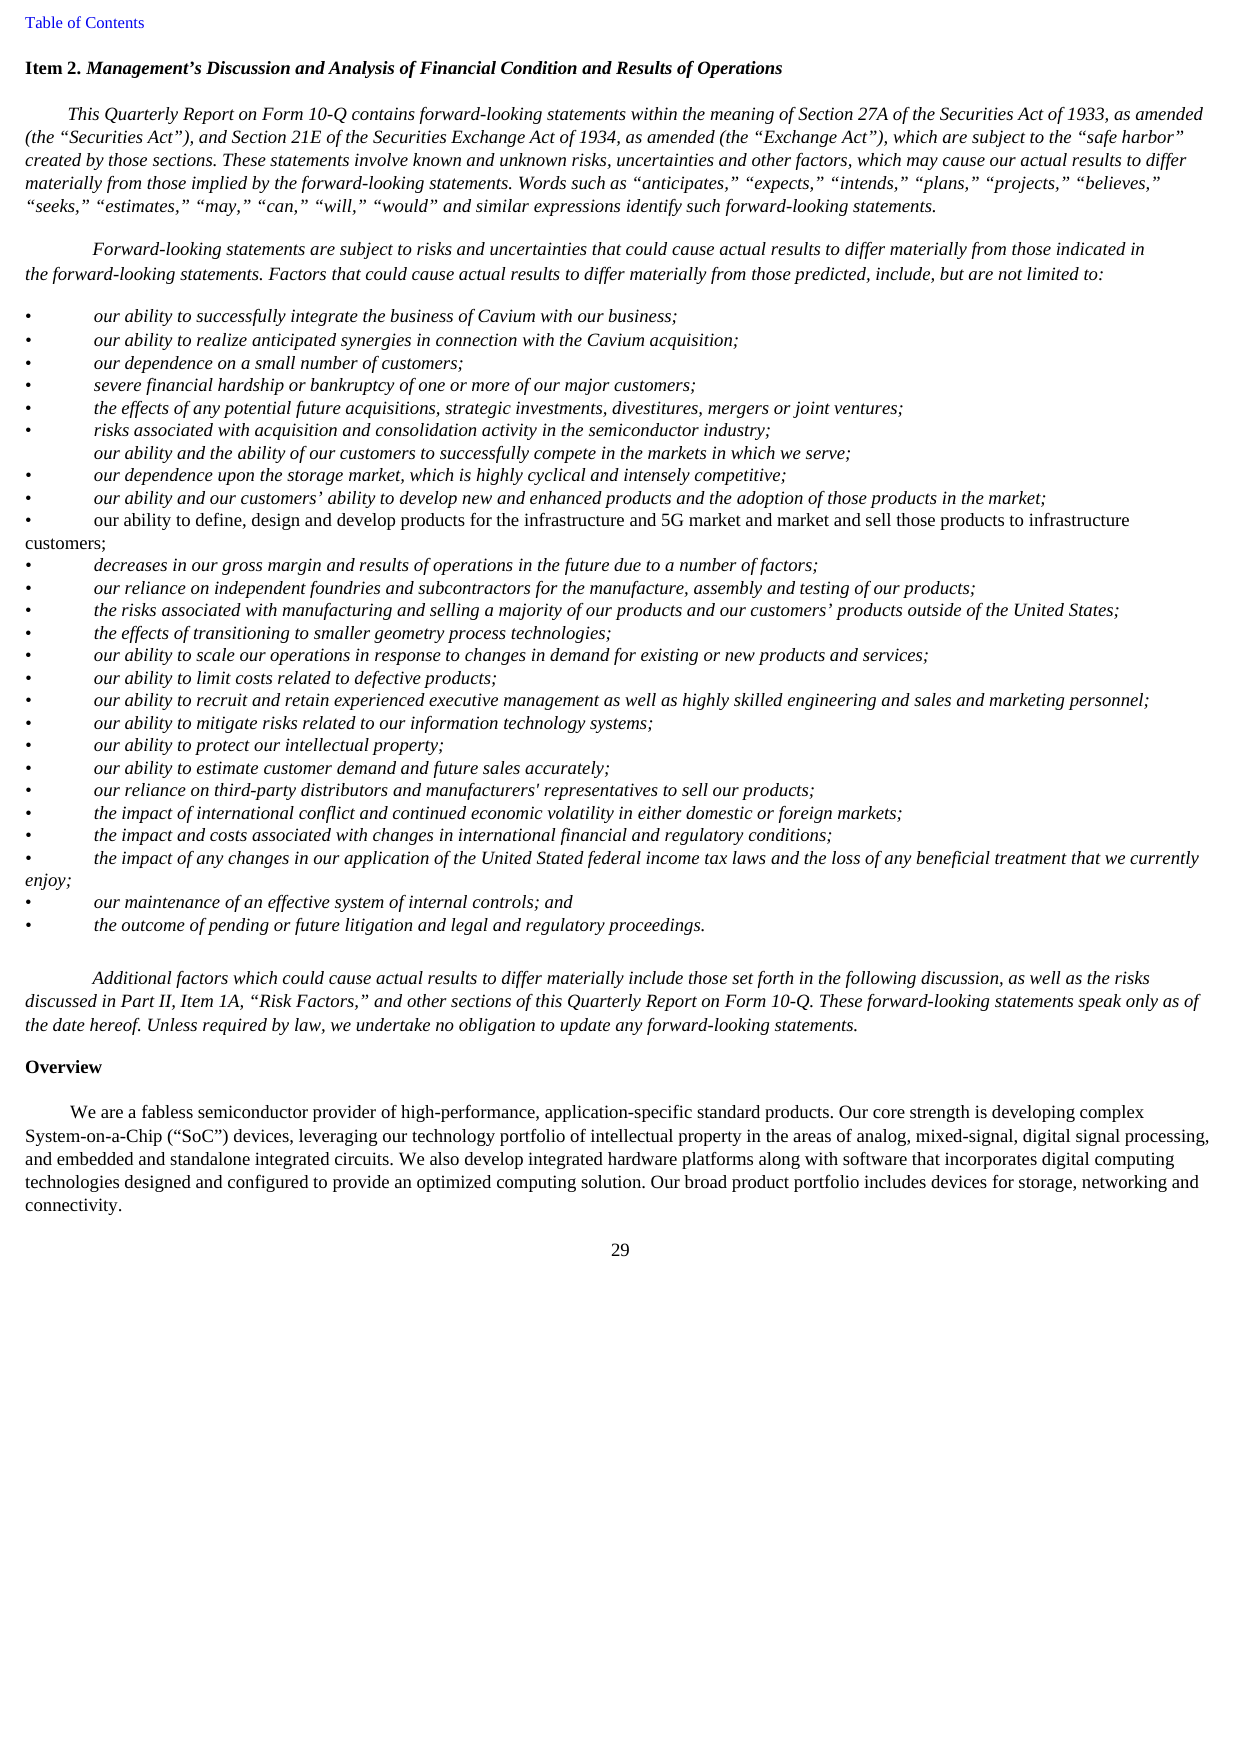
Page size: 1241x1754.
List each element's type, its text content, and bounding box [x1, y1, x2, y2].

list our ability to protect our intellectual property; [25, 734, 1211, 756]
list the impact of international conflict and continued economic volatility in either domestic or foreign markets; [25, 802, 1211, 823]
list our maintenance of an effective system of internal controls; and [25, 891, 1211, 913]
text Additional factors which could cause actual results to differ materially include those set forth in the following discussion, as well as the risks discussed in Part II, Item 1A, “Risk Factors,” and other sections of this Quarterly Report on Form 10-Q. These forward-looking statements speak only as of the date hereof. Unless required by law, we undertake no obligation to update any forward-looking statements. [25, 967, 1201, 1036]
list our reliance on independent foundries and subcontractors for the manufacture, assembly and testing of our products; [25, 577, 1211, 598]
list the impact of any changes in our application of the United Stated federal income tax laws and the loss of any beneficial treatment that we currently enjoy; [25, 847, 1211, 891]
list our ability to limit costs related to defective products; [25, 667, 1211, 688]
list severe financial hardship or bankruptcy of one or more of our major customers; [25, 374, 1211, 396]
list the effects of transitioning to smaller geometry process technologies; [25, 622, 1211, 643]
list our reliance on third-party distributors and manufacturers' representatives to sell our products; [25, 779, 1211, 801]
list our ability to scale our operations in response to changes in demand for existing or new products and services; [25, 644, 1211, 666]
list our ability to successfully integrate the business of Cavium with our business; [25, 305, 1211, 326]
list our ability to estimate customer demand and future sales accurately; [25, 757, 1211, 778]
list our ability and our customers’ ability to develop new and enhanced products and the adoption of those products in the market; [25, 487, 1211, 508]
text Item 2. Management’s Discussion and Analysis of Financial Condition and Results of Operations [25, 57, 1211, 79]
list the effects of any potential future acquisitions, strategic investments, divestitures, mergers or joint ventures; [25, 397, 1211, 418]
list our dependence on a small number of customers; [25, 352, 1211, 373]
list our ability to mitigate risks related to our information technology systems; [25, 712, 1211, 733]
list our ability to realize anticipated synergies in connection with the Cavium acquisition; [25, 329, 1211, 351]
list the impact and costs associated with changes in international financial and regulatory conditions; [25, 824, 1211, 846]
list our dependence upon the storage market, which is highly cyclical and intensely competitive; [25, 464, 1211, 486]
text Forward-looking statements are subject to risks and uncertainties that could cause actual results to differ materially from those indicated in the forward-looking statements. Factors that could cause actual results to differ materially from those predicted, include, but are not limited to: [25, 237, 1172, 284]
text This Quarterly Report on Form 10-Q contains forward-looking statements within the meaning of Section 27A of the Securities Act of 1933, as amended (the “Securities Act”), and Section 21E of the Securities Exchange Act of 1934, as amended (the “Exchange Act”), which are subject to the “safe harbor” created by those sections. These statements involve known and unknown risks, uncertainties and other factors, which may cause our actual results to differ materially from those implied by the forward-looking statements. Words such as “anticipates,” “expects,” “intends,” “plans,” “projects,” “believes,” “seeks,” “estimates,” “may,” “can,” “will,” “would” and similar expressions identify such forward-looking statements. [25, 102, 1205, 217]
text We are a fabless semiconductor provider of high-performance, application-specific standard products. Our core strength is developing complex System-on-a-Chip (“SoC”) devices, leveraging our technology portfolio of intellectual property in the areas of analog, mixed-signal, digital signal processing, and embedded and standalone integrated circuits. We also develop integrated hardware platforms along with software that incorporates digital computing technologies designed and configured to provide an optimized computing solution. Our broad product portfolio includes devices for storage, networking and connectivity. [25, 1101, 1211, 1215]
list risks associated with acquisition and consolidation activity in the semiconductor industry; [25, 419, 1211, 441]
text our ability and the ability of our customers to successfully compete in the markets in which we serve; [94, 442, 1211, 463]
list decreases in our gross margin and results of operations in the future due to a number of factors; [25, 554, 1211, 576]
text Table of Contents [25, 13, 1211, 32]
text 29 [25, 1238, 1215, 1260]
text Overview [25, 1056, 1211, 1078]
list our ability to recruit and retain experienced executive management as well as highly skilled engineering and sales and marketing personnel; [25, 689, 1211, 711]
list the risks associated with manufacturing and selling a majority of our products and our customers’ products outside of the United States; [25, 599, 1211, 621]
list the outcome of pending or future litigation and legal and regulatory proceedings. [25, 914, 1211, 935]
list our ability to define, design and develop products for the infrastructure and 5G market and market and sell those products to infrastructure customers; [25, 509, 1211, 553]
